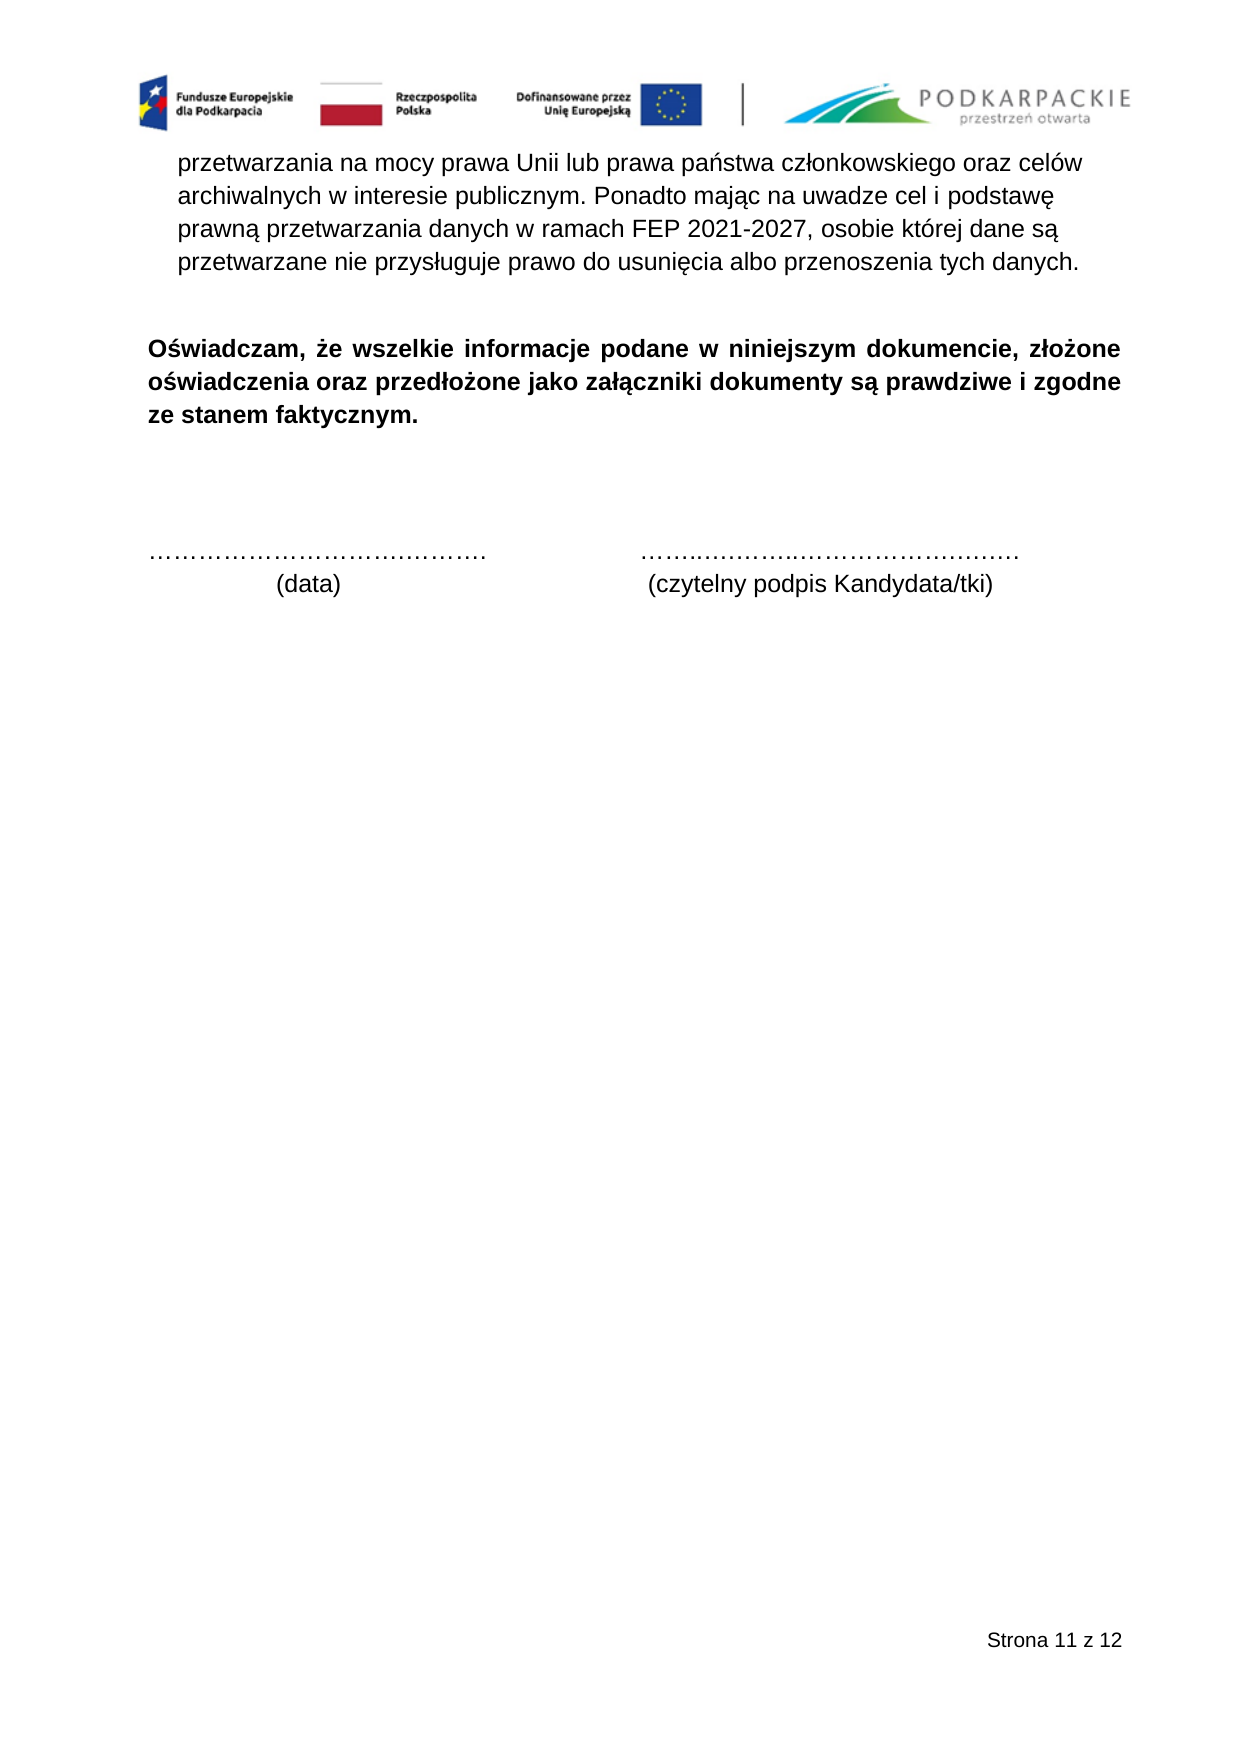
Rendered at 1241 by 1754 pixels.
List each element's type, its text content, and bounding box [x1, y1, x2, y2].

picture [126, 62, 1144, 145]
text (data) (czytelny podpis Kandydata/tki) [148, 569, 1122, 598]
text ………………………….………. ……..….……..……………….….…. [148, 536, 1122, 565]
text Oświadczam, że wszelkie informacje podane w niniejszym dokumencie, złożone oświadczenia oraz przedłożone jako załączniki dokumenty są prawdziwe i zgodne ze stanem faktycznym. [148, 333, 1122, 428]
